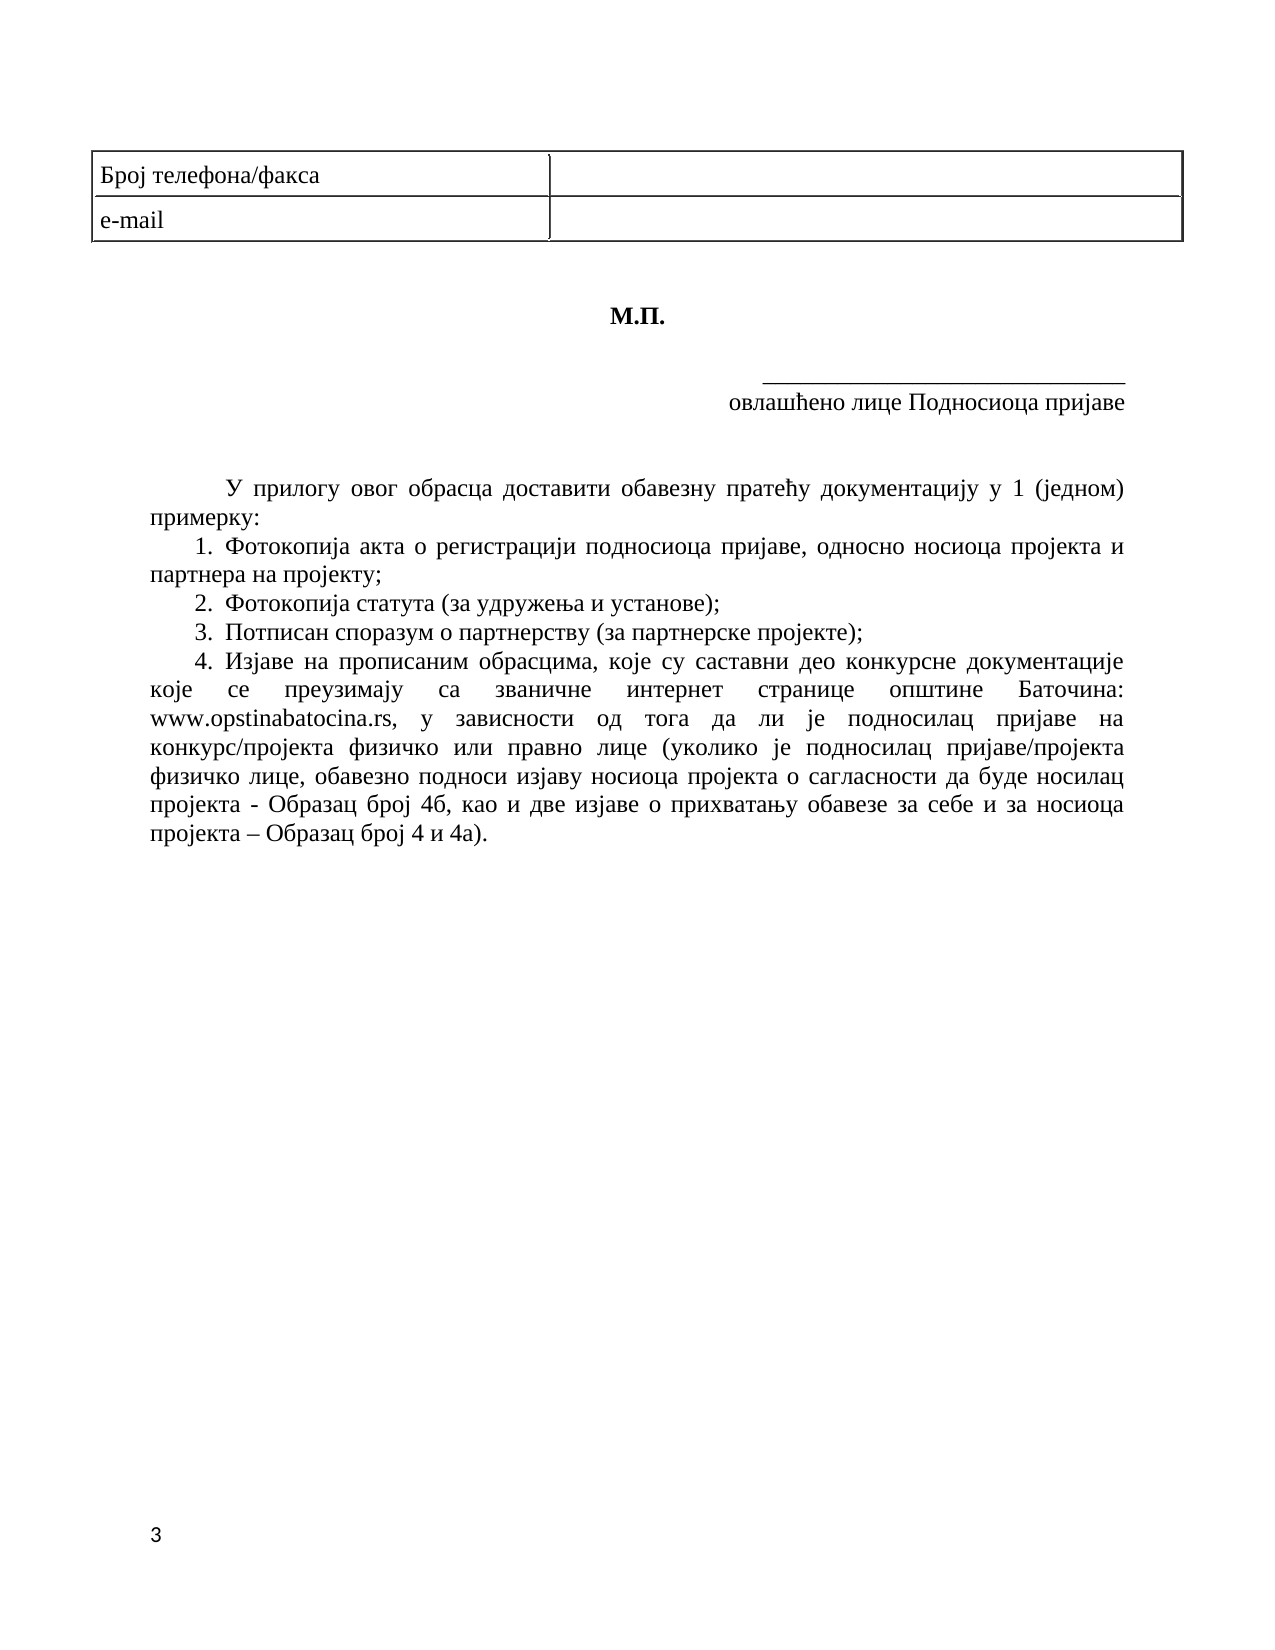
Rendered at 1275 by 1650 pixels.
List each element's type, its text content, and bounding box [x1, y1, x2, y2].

list Изјаве на прописаним обрасцима, које су саставни део конкурсне документације које се преузимају са званичне интернет странице општине Баточина: www.opstinabatocina.rs, у зависности од тога да ли је подносилац пријаве на конкурс/пројекта физичко или правно лице (уколико је подносилац пријаве/пројекта физичко лице, обавезно подноси изјаву носиоца пројекта о сагласности да буде носилац пројекта - Образац број 4б, као и две изјаве о прихватању обавезе за себе и за носиоца пројекта – Образац број 4 и 4а). [150, 646, 1125, 847]
table_cell [549, 195, 1182, 240]
list Фотокопија статута (за удружења и установе); [150, 588, 1125, 617]
list Фотокопија акта о регистрацији подносиоца пријаве, односно носиоца пројекта и партнера на пројекту; [150, 531, 1125, 588]
text У прилогу овог обрасца доставити обавезну пратећу документацију у 1 (једном) примерку: [150, 473, 1125, 531]
list Потписан споразум о партнерству (за партнерске пројекте); [150, 617, 1125, 646]
table_cell Број телефона/факса [94, 152, 549, 195]
text овлашћено лице Подносиоца пријаве [150, 387, 1125, 416]
table_cell e-mail [93, 195, 549, 240]
text М.П. [150, 301, 1125, 329]
table_cell [549, 152, 1181, 195]
text _____________________________ [150, 358, 1125, 387]
